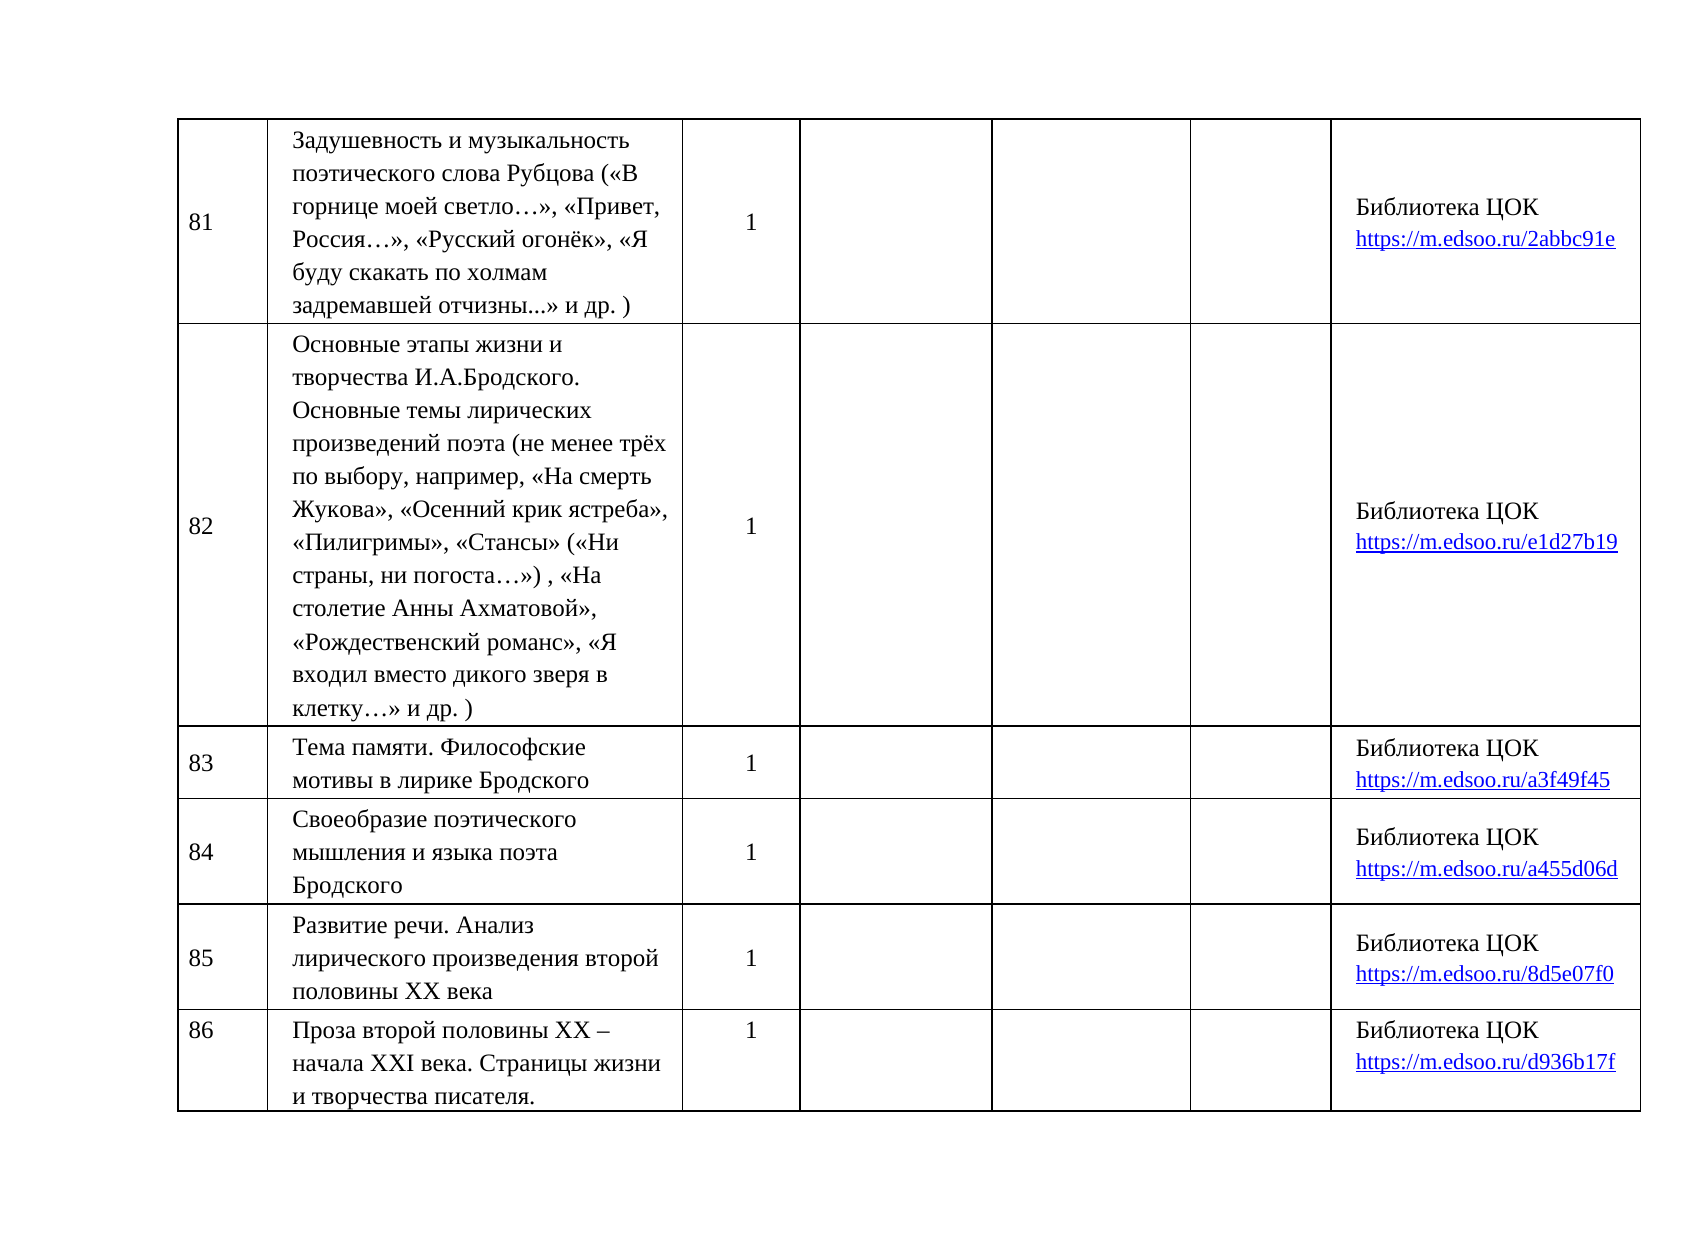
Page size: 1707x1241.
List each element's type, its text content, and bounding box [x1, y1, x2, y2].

table_cell 1 [683, 324, 799, 725]
table_cell Развитие речи. Анализ лирического произведения второй половины ХХ века [268, 905, 682, 1008]
table_cell [1191, 727, 1330, 798]
table_cell 86 [179, 1010, 267, 1110]
table_cell [801, 799, 991, 903]
table_cell [993, 799, 1190, 903]
table_cell [801, 324, 991, 725]
table_cell Библиотека ЦОК https://m.edsoo.ru/e1d27b19 [1332, 324, 1640, 725]
table_cell 82 [179, 324, 267, 725]
table_cell Основные этапы жизни и творчества И.А.Бродского. Основные темы лирических произведений поэта (не менее трёх по выбору, например, «На смерть Жукова», «Осенний крик ястреба», «Пилигримы», «Стансы» («Ни страны, ни погоста…») , «На столетие Анны Ахматовой», «Рождественский романс», «Я входил вместо дикого зверя в клетку…» и др. ) [268, 324, 682, 725]
table_cell [1191, 1010, 1330, 1110]
table_cell [993, 727, 1190, 798]
table_cell [993, 324, 1190, 725]
table_cell [1191, 324, 1330, 725]
table_cell 81 [179, 120, 267, 323]
table_cell Задушевность и музыкальность поэтического слова Рубцова («В горнице моей светло…», «Привет, Россия…», «Русский огонёк», «Я буду скакать по холмам задремавшей отчизны...» и др. ) [268, 120, 682, 323]
table_cell [993, 1010, 1190, 1110]
table_cell 1 [683, 727, 799, 798]
table_cell 1 [683, 799, 799, 903]
table_cell 1 [683, 120, 799, 323]
table_cell Библиотека ЦОК https://m.edsoo.ru/8d5e07f0 [1332, 905, 1640, 1008]
table_cell Своеобразие поэтического мышления и языка поэта Бродского [268, 799, 682, 903]
table_cell Тема памяти. Философские мотивы в лирике Бродского [268, 727, 682, 798]
table_cell [1191, 120, 1330, 323]
table_cell 85 [179, 905, 267, 1008]
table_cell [1332, 1010, 1640, 1110]
table_cell Библиотека ЦОК https://m.edsoo.ru/2abbc91e [1332, 120, 1640, 323]
table_cell 1 [683, 1010, 799, 1110]
table_cell Библиотека ЦОК https://m.edsoo.ru/a3f49f45 [1332, 727, 1640, 798]
table_cell [1191, 799, 1330, 903]
table_cell [993, 905, 1190, 1008]
table_cell Библиотека ЦОК https://m.edsoo.ru/a455d06d [1332, 799, 1640, 903]
table_cell [1191, 905, 1330, 1008]
table_cell 1 [683, 905, 799, 1008]
table_cell [801, 905, 991, 1008]
table_cell [801, 1010, 991, 1110]
table_cell 83 [179, 727, 267, 798]
table_cell [801, 727, 991, 798]
table_cell [993, 120, 1190, 323]
table_cell 84 [179, 799, 267, 903]
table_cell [268, 1010, 682, 1110]
table_cell [801, 120, 991, 323]
